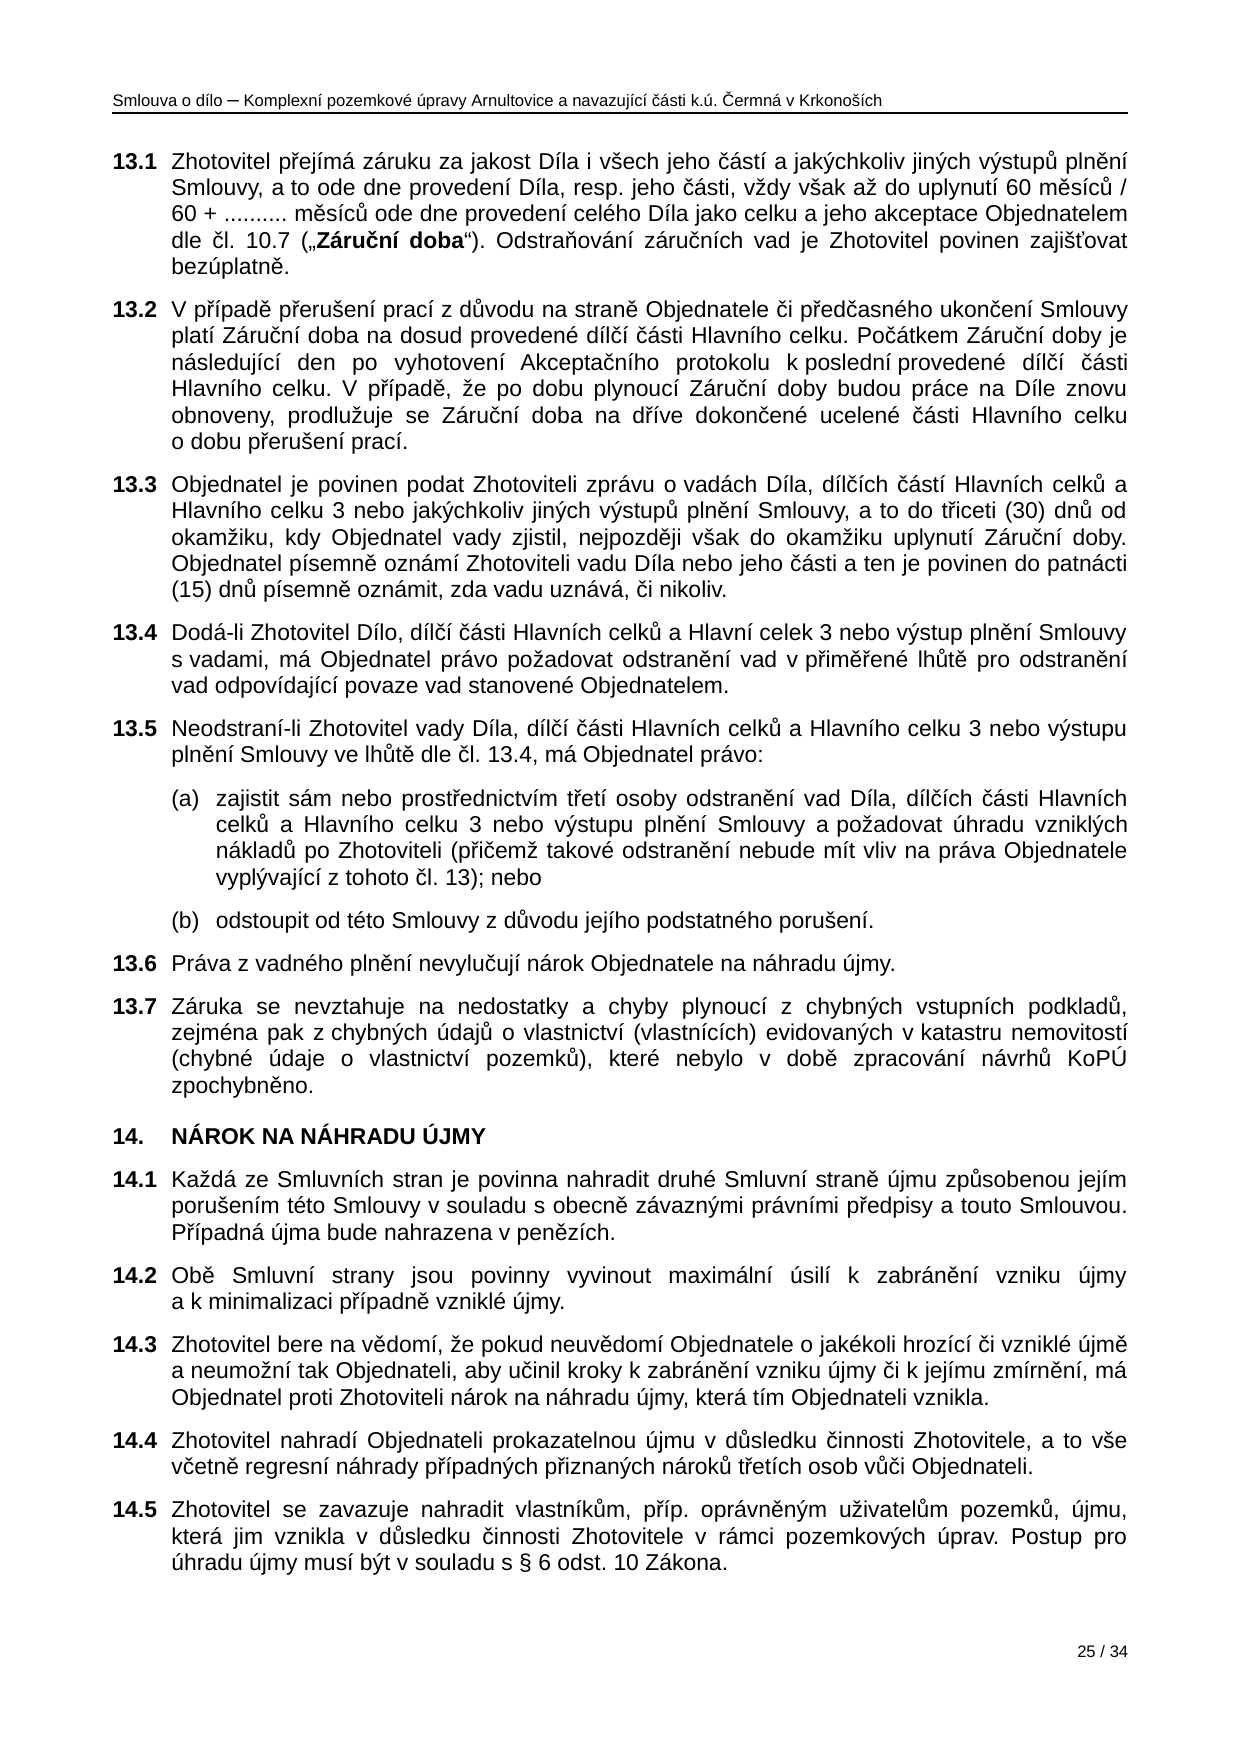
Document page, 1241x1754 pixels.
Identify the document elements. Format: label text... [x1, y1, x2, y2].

text Dodá-li Zhotovitel Dílo, dílčí části Hlavních celků a Hlavní celek 3 nebo výstup plnění Smlouvy s vadami, má Objednatel právo požadovat odstranění vad v přiměřené lhůtě pro odstranění vad odpovídající povaze vad stanovené Objednatelem. [112, 619, 1128, 698]
text Zhotovitel bere na vědomí, že pokud neuvědomí Objednatele o jakékoli hrozící či vzniklé újmě a neumožní tak Objednateli, aby učinil kroky k zabránění vzniku újmy či k jejímu zmírnění, má Objednatel proti Zhotoviteli nárok na náhradu újmy, která tím Objednateli vznikla. [112, 1331, 1128, 1410]
text Zhotovitel přejímá záruku za jakost Díla i všech jeho částí a jakýchkoliv jiných výstupů plnění Smlouvy, a to ode dne provedení Díla, resp. jeho části, vždy však až do uplynutí 60 měsíců / 60 + .......... měsíců ode dne provedení celého Díla jako celku a jeho akceptace Objednatelem dle čl. 10.7 („Záruční doba“). Odstraňování záručních vad je Zhotovitel povinen zajišťovat bezúplatně. [112, 148, 1128, 279]
text Zhotovitel nahradí Objednateli prokazatelnou újmu v důsledku činnosti Zhotovitele, a to vše včetně regresní náhrady případných přiznaných nároků třetích osob vůči Objednateli. [112, 1427, 1128, 1479]
text Záruka se nevztahuje na nedostatky a chyby plynoucí z chybných vstupních podkladů, zejména pak z chybných údajů o vlastnictví (vlastnících) evidovaných v katastru nemovitostí (chybné údaje o vlastnictví pozemků), které nebylo v době zpracování návrhů KoPÚ zpochybněno. [112, 993, 1128, 1098]
text Zhotovitel se zavazuje nahradit vlastníkům, příp. oprávněným uživatelům pozemků, újmu, která jim vznikla v důsledku činnosti Zhotovitele v rámci pozemkových úprav. Postup pro úhradu újmy musí být v souladu s § 6 odst. 10 Zákona. [112, 1496, 1128, 1575]
text odstoupit od této Smlouvy z důvodu jejího podstatného porušení. [171, 907, 1128, 933]
text Práva z vadného plnění nevylučují nárok Objednatele na náhradu újmy. [112, 949, 1128, 976]
text Nárok na náhradu újmy [112, 1123, 1128, 1149]
list zajistit sám nebo prostřednictvím třetí osoby odstranění vad Díla, dílčích části Hlavních celků a Hlavního celku 3 nebo výstupu plnění Smlouvy a požadovat úhradu vzniklých nákladů po Zhotoviteli (přičemž takové odstranění nebude mít vliv na práva Objednatele vyplývající z tohoto čl. 13); nebo [171, 784, 1128, 890]
text V případě přerušení prací z důvodu na straně Objednatele či předčasného ukončení Smlouvy platí Záruční doba na dosud provedené dílčí části Hlavního celku. Počátkem Záruční doby je následující den po vyhotovení Akceptačního protokolu k poslední provedené dílčí části Hlavního celku. V případě, že po dobu plynoucí Záruční doby budou práce na Díle znovu obnoveny, prodlužuje se Záruční doba na dříve dokončené ucelené části Hlavního celku o dobu přerušení prací. [112, 296, 1128, 454]
text Obě Smluvní strany jsou povinny vyvinout maximální úsilí k zabránění vzniku újmy a k minimalizaci případně vzniklé újmy. [112, 1262, 1128, 1314]
text Objednatel je povinen podat Zhotoviteli zprávu o vadách Díla, dílčích částí Hlavních celků a Hlavního celku 3 nebo jakýchkoliv jiných výstupů plnění Smlouvy, a to do třiceti (30) dnů od okamžiku, kdy Objednatel vady zjistil, nejpozději však do okamžiku uplynutí Záruční doby. Objednatel písemně oznámí Zhotoviteli vadu Díla nebo jeho části a ten je povinen do patnácti (15) dnů písemně oznámit, zda vadu uznává, či nikoliv. [112, 471, 1128, 603]
text Každá ze Smluvních stran je povinna nahradit druhé Smluvní straně újmu způsobenou jejím porušením této Smlouvy v souladu s obecně závaznými právními předpisy a touto Smlouvou. Případná újma bude nahrazena v penězích. [112, 1166, 1128, 1245]
text Neodstraní-li Zhotovitel vady Díla, dílčí části Hlavních celků a Hlavního celku 3 nebo výstupu plnění Smlouvy ve lhůtě dle čl. 13.4, má Objednatel právo: [112, 715, 1128, 768]
